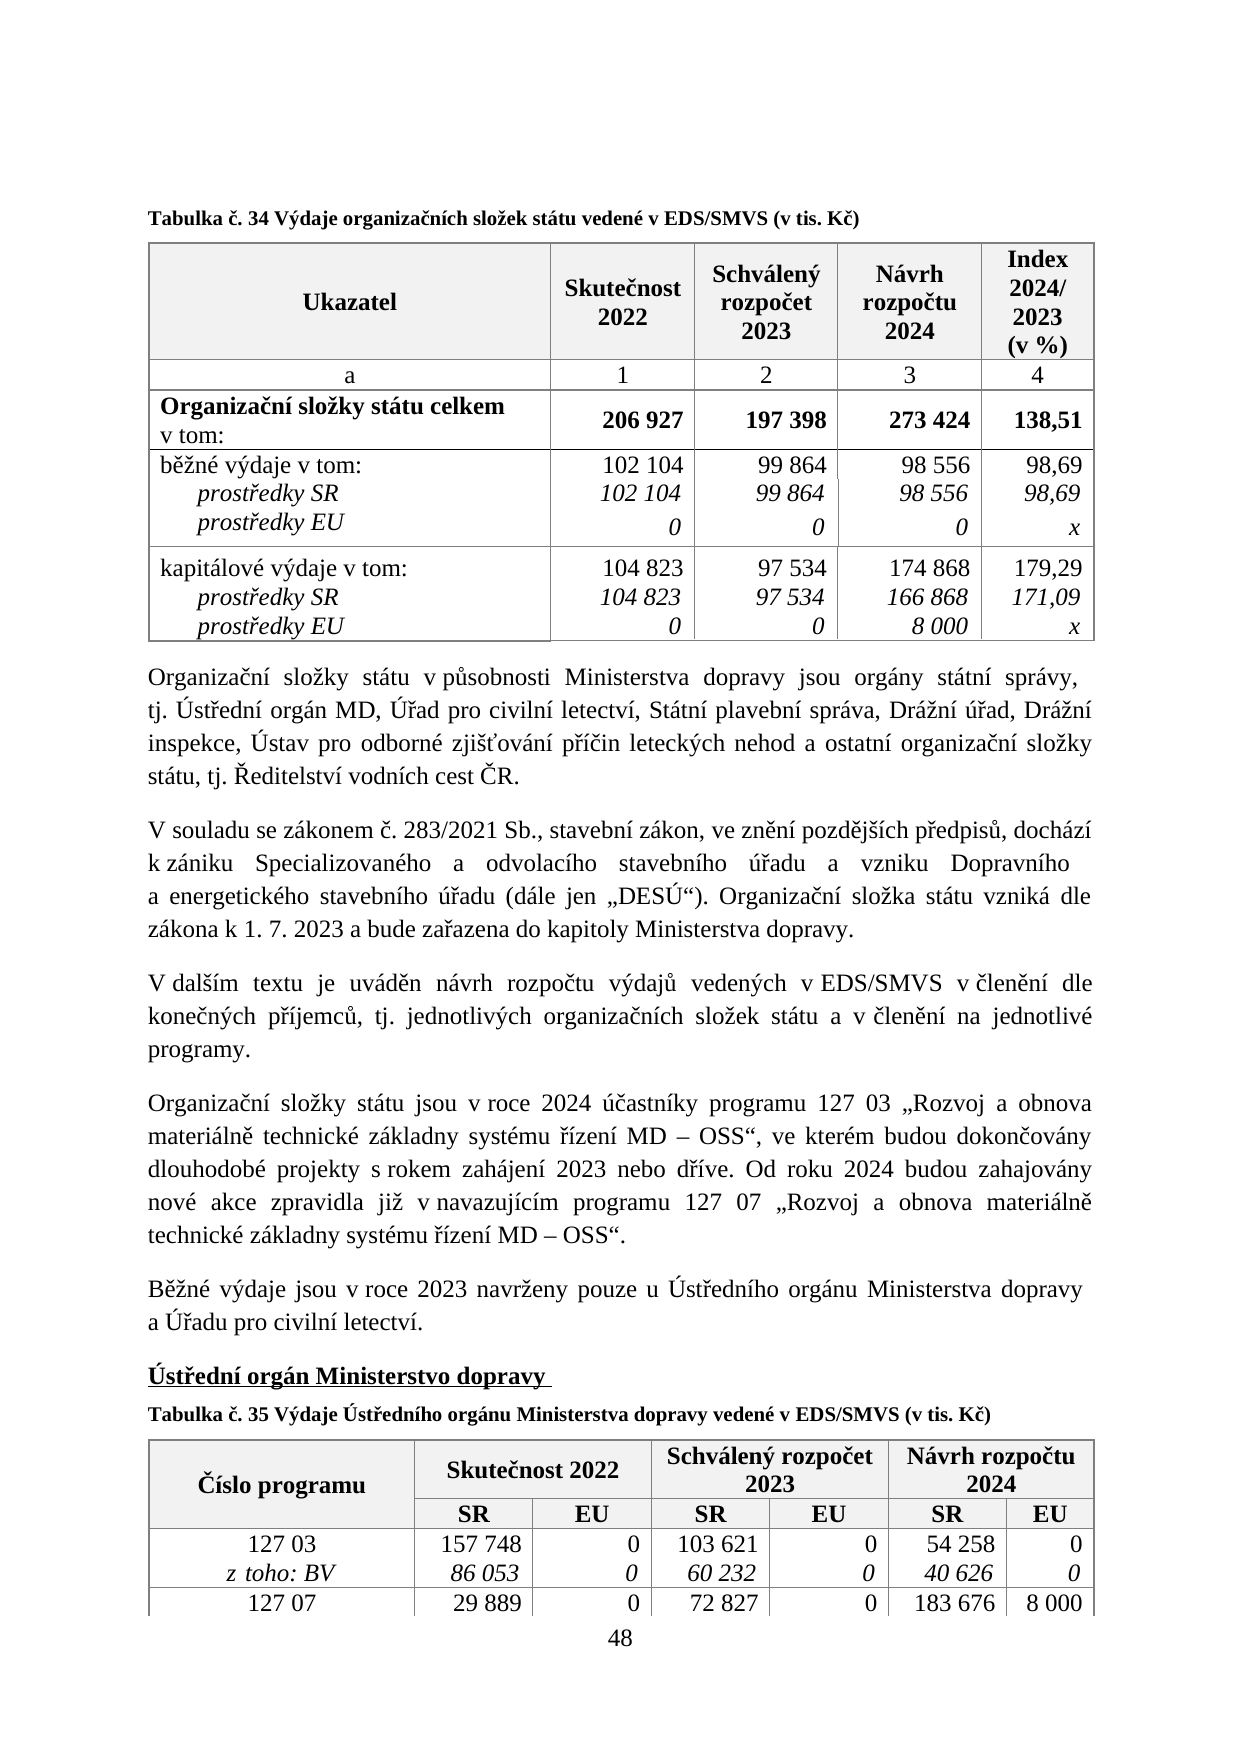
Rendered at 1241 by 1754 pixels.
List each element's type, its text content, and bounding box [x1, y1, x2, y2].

table_cell SR [415, 1499, 532, 1528]
table_cell 0 [770, 1558, 888, 1587]
table_cell 1 [551, 360, 694, 389]
table_cell 0 [1007, 1558, 1093, 1587]
table_cell 0 [551, 507, 694, 546]
table_cell 166 868 [838, 582, 981, 611]
text V souladu se zákonem č. 283/2021 Sb., stavební zákon, ve znění pozdějších předpisů, dochází k zániku Specializovaného a odvolacího stavebního úřadu a vzniku Dopravního a energetického stavebního úřadu (dále jen „DESÚ“). Organizační složka státu vzniká dle zákona k 1. 7. 2023 a bude zařazena do kapitoly Ministerstva dopravy. [148, 815, 1093, 943]
table_cell 54 258 [889, 1529, 1006, 1558]
table_header Schválený rozpočet 2023 [652, 1441, 888, 1498]
table_header Číslo programu [150, 1441, 414, 1528]
text Tabulka č. 34 Výdaje organizačních složek státu vedené v EDS/SMVS (v tis. Kč) [148, 206, 1093, 230]
table_cell 8 000 [1007, 1588, 1093, 1616]
table_cell 206 927 [551, 391, 694, 449]
table_cell 97 534 [695, 582, 837, 611]
text V dalším textu je uváděn návrh rozpočtu výdajů vedených v EDS/SMVS v členění dle konečných příjemců, tj. jednotlivých organizačních složek státu a v členění na jednotlivé programy. [148, 968, 1093, 1063]
table_cell 0 [770, 1588, 888, 1616]
table_cell z toho: BV [150, 1558, 414, 1587]
table_header Index 2024/ 2023 (v %) [982, 244, 1093, 359]
table_cell 0 [533, 1588, 651, 1616]
table_cell 99 864 [695, 450, 837, 478]
table_cell 3 [838, 360, 981, 389]
table_cell 183 676 [889, 1588, 1006, 1616]
text Organizační složky státu v působnosti Ministerstva dopravy jsou orgány státní správy, tj. Ústřední orgán MD, Úřad pro civilní letectví, Státní plavební správa, Drážní úřad, Drážní inspekce, Ústav pro odborné zjišťování příčin leteckých nehod a ostatní organizační složky státu, tj. Ředitelství vodních cest ČR. [148, 662, 1093, 790]
table_cell Organizační složky státu celkem v tom: [150, 391, 550, 449]
table_cell 138,51 [982, 391, 1093, 449]
table_cell kapitálové výdaje v tom: [150, 547, 550, 582]
text Organizační složky státu jsou v roce 2024 účastníky programu 127 03 „Rozvoj a obnova materiálně technické základny systému řízení MD – OSS“, ve kterém budou dokončovány dlouhodobé projekty s rokem zahájení 2023 nebo dříve. Od roku 2024 budou zahajovány nové akce zpravidla již v navazujícím programu 127 07 „Rozvoj a obnova materiálně technické základny systému řízení MD – OSS“. [148, 1088, 1093, 1249]
table_header Skutečnost 2022 [415, 1441, 651, 1498]
table_cell 103 621 [652, 1529, 769, 1558]
table_cell a [150, 360, 550, 389]
table_cell 98,69 [982, 479, 1093, 507]
table_cell prostředky EU [150, 507, 550, 546]
table_cell 0 [695, 507, 838, 546]
table_cell 97 534 [695, 547, 837, 582]
table_cell 8 000 [838, 611, 981, 639]
table_cell 40 626 [889, 1558, 1006, 1587]
table_header Schválený rozpočet 2023 [695, 244, 837, 359]
table_cell 72 827 [652, 1588, 769, 1616]
table_header Skutečnost 2022 [551, 244, 694, 359]
table_cell 104 823 [551, 582, 694, 611]
table_cell 29 889 [415, 1588, 532, 1616]
table_cell 98 556 [838, 450, 981, 478]
table_cell 0 [533, 1558, 651, 1587]
table_cell prostředky EU [150, 611, 550, 639]
table_cell EU [770, 1499, 888, 1528]
table_cell EU [533, 1499, 651, 1528]
table_cell běžné výdaje v tom: [150, 450, 550, 478]
table_cell SR [652, 1499, 769, 1528]
table_header Návrh rozpočtu 2024 [889, 1441, 1093, 1498]
table_cell 0 [533, 1529, 651, 1558]
table_cell 98,69 [982, 450, 1093, 478]
table_cell x [982, 611, 1093, 639]
table_cell 179,29 [982, 547, 1093, 582]
table_cell 171,09 [982, 582, 1093, 611]
table_cell x [982, 507, 1093, 546]
table_cell SR [889, 1499, 1006, 1528]
table_cell 99 864 [695, 479, 838, 507]
table_cell 0 [551, 611, 694, 639]
table_cell prostředky SR [150, 479, 550, 507]
table_cell 157 748 [415, 1529, 532, 1558]
table_cell 60 232 [652, 1558, 769, 1587]
table_cell 273 424 [838, 391, 981, 449]
table_cell 102 104 [551, 479, 694, 507]
table_cell 0 [695, 611, 837, 639]
table_cell 4 [982, 360, 1093, 389]
table_cell 102 104 [551, 450, 694, 478]
table_cell 104 823 [551, 547, 694, 582]
table_cell 98 556 [839, 479, 981, 507]
table_cell 127 03 [150, 1529, 414, 1558]
table_cell 86 053 [415, 1558, 532, 1587]
table_cell prostředky SR [150, 582, 550, 611]
table_cell 127 07 [150, 1588, 414, 1616]
table_cell 174 868 [838, 547, 981, 582]
table_cell 0 [839, 507, 981, 546]
table_cell 0 [1007, 1529, 1093, 1558]
table_cell 0 [770, 1529, 888, 1558]
table_header Ukazatel [150, 244, 550, 359]
table_cell EU [1007, 1499, 1093, 1528]
table_cell 2 [695, 360, 837, 389]
text Ústřední orgán Ministerstvo dopravy [148, 1361, 1093, 1390]
table_cell 197 398 [695, 391, 837, 449]
text Běžné výdaje jsou v roce 2023 navrženy pouze u Ústředního orgánu Ministerstva dopravy a Úřadu pro civilní letectví. [148, 1274, 1093, 1336]
text Tabulka č. 35 Výdaje Ústředního orgánu Ministerstva dopravy vedené v EDS/SMVS (v tis. Kč) [148, 1402, 1093, 1426]
table_header Návrh rozpočtu 2024 [838, 244, 981, 359]
